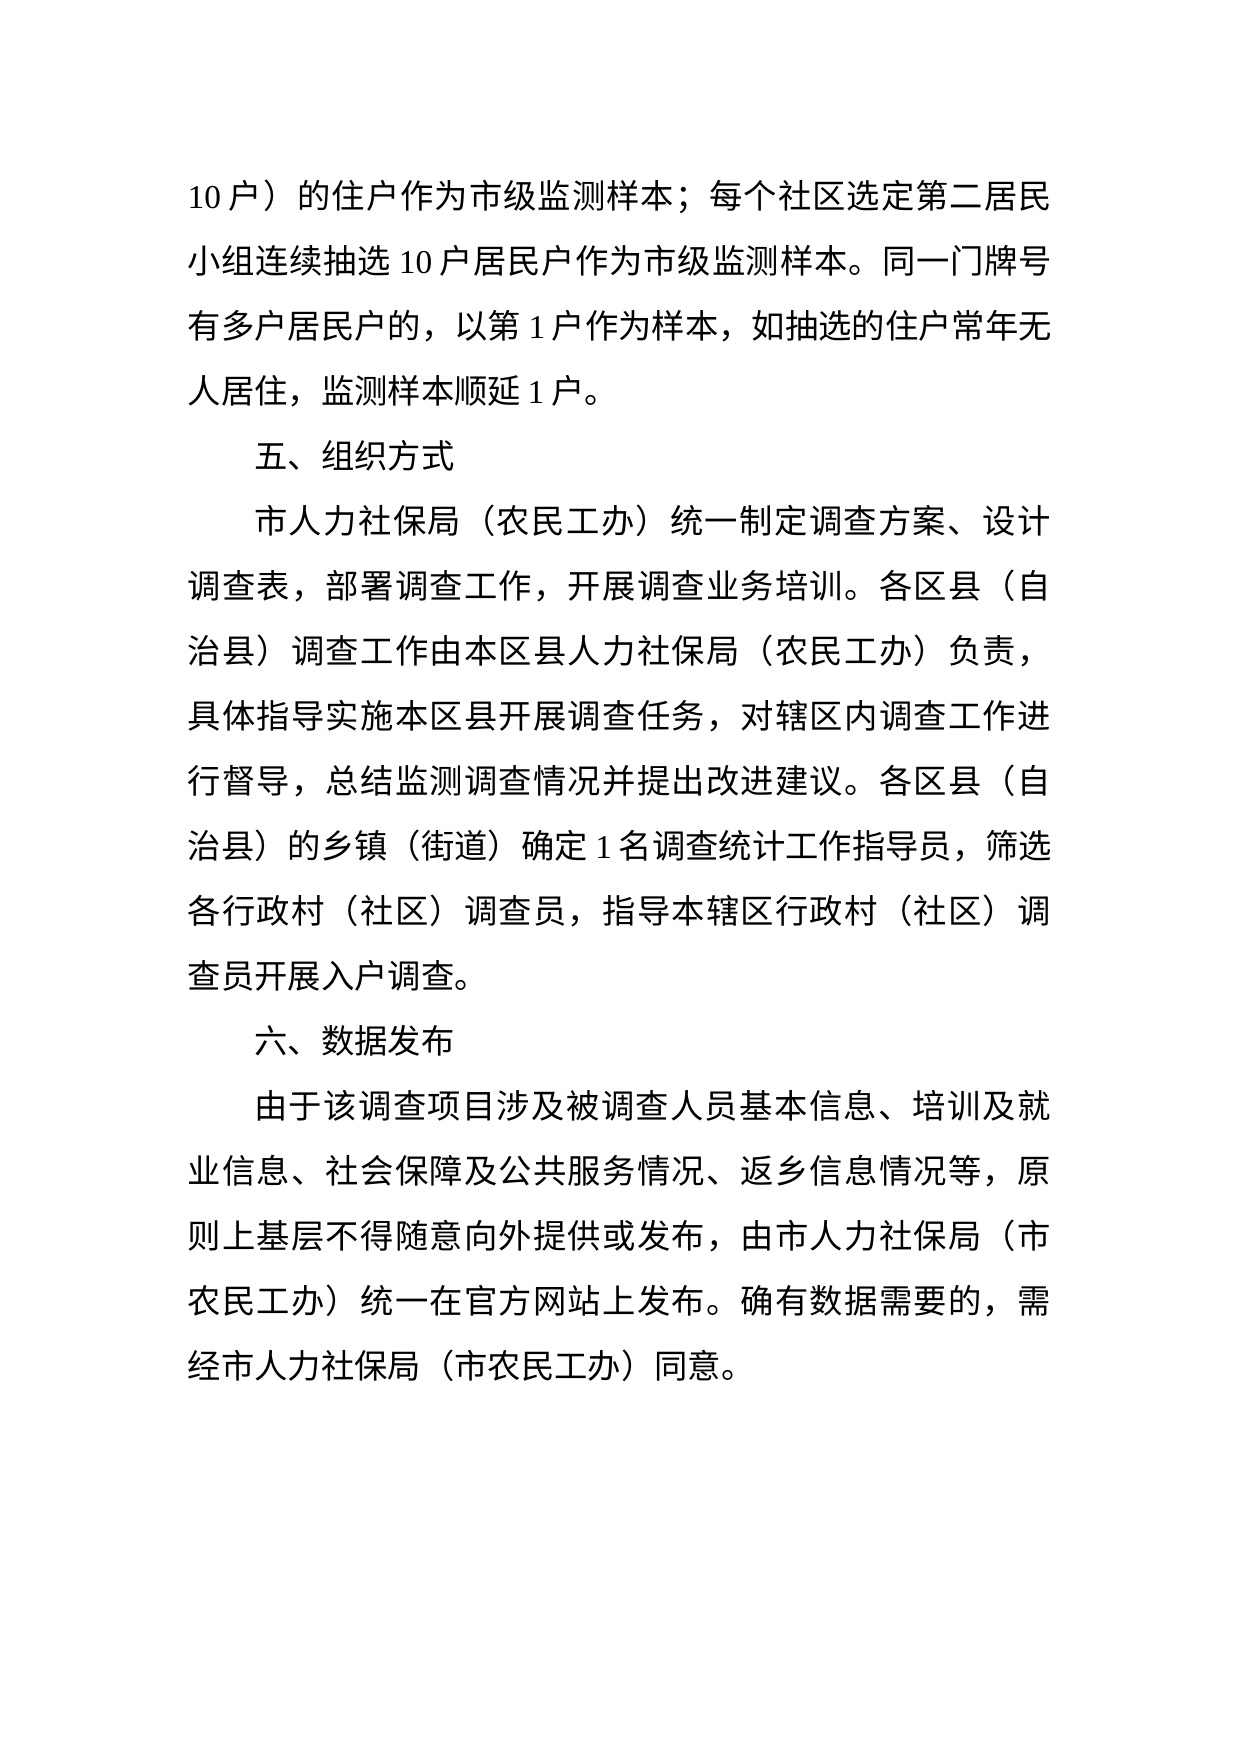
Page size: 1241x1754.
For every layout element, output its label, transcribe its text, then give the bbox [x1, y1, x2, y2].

text 由于该调查项目涉及被调查人员基本信息、培训及就业信息、社会保障及公共服务情况、返乡信息情况等，原则上基层不得随意向外提供或发布，由市人力社保局（市农民工办）统一在官方网站上发布。确有数据需要的，需经市人力社保局（市农民工办）同意。 [187, 1072, 1053, 1397]
text 五、组织方式 [187, 422, 1053, 487]
text 六、数据发布 [187, 1007, 1053, 1072]
text 市人力社保局（农民工办）统一制定调查方案、设计调查表，部署调查工作，开展调查业务培训。各区县（自治县）调查工作由本区县人力社保局（农民工办）负责，具体指导实施本区县开展调查任务，对辖区内调查工作进行督导，总结监测调查情况并提出改进建议。各区县（自治县）的乡镇（街道）确定1名调查统计工作指导员，筛选各行政村（社区）调查员，指导本辖区行政村（社区）调查员开展入户调查。 [187, 487, 1053, 1007]
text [187, 162, 1053, 422]
